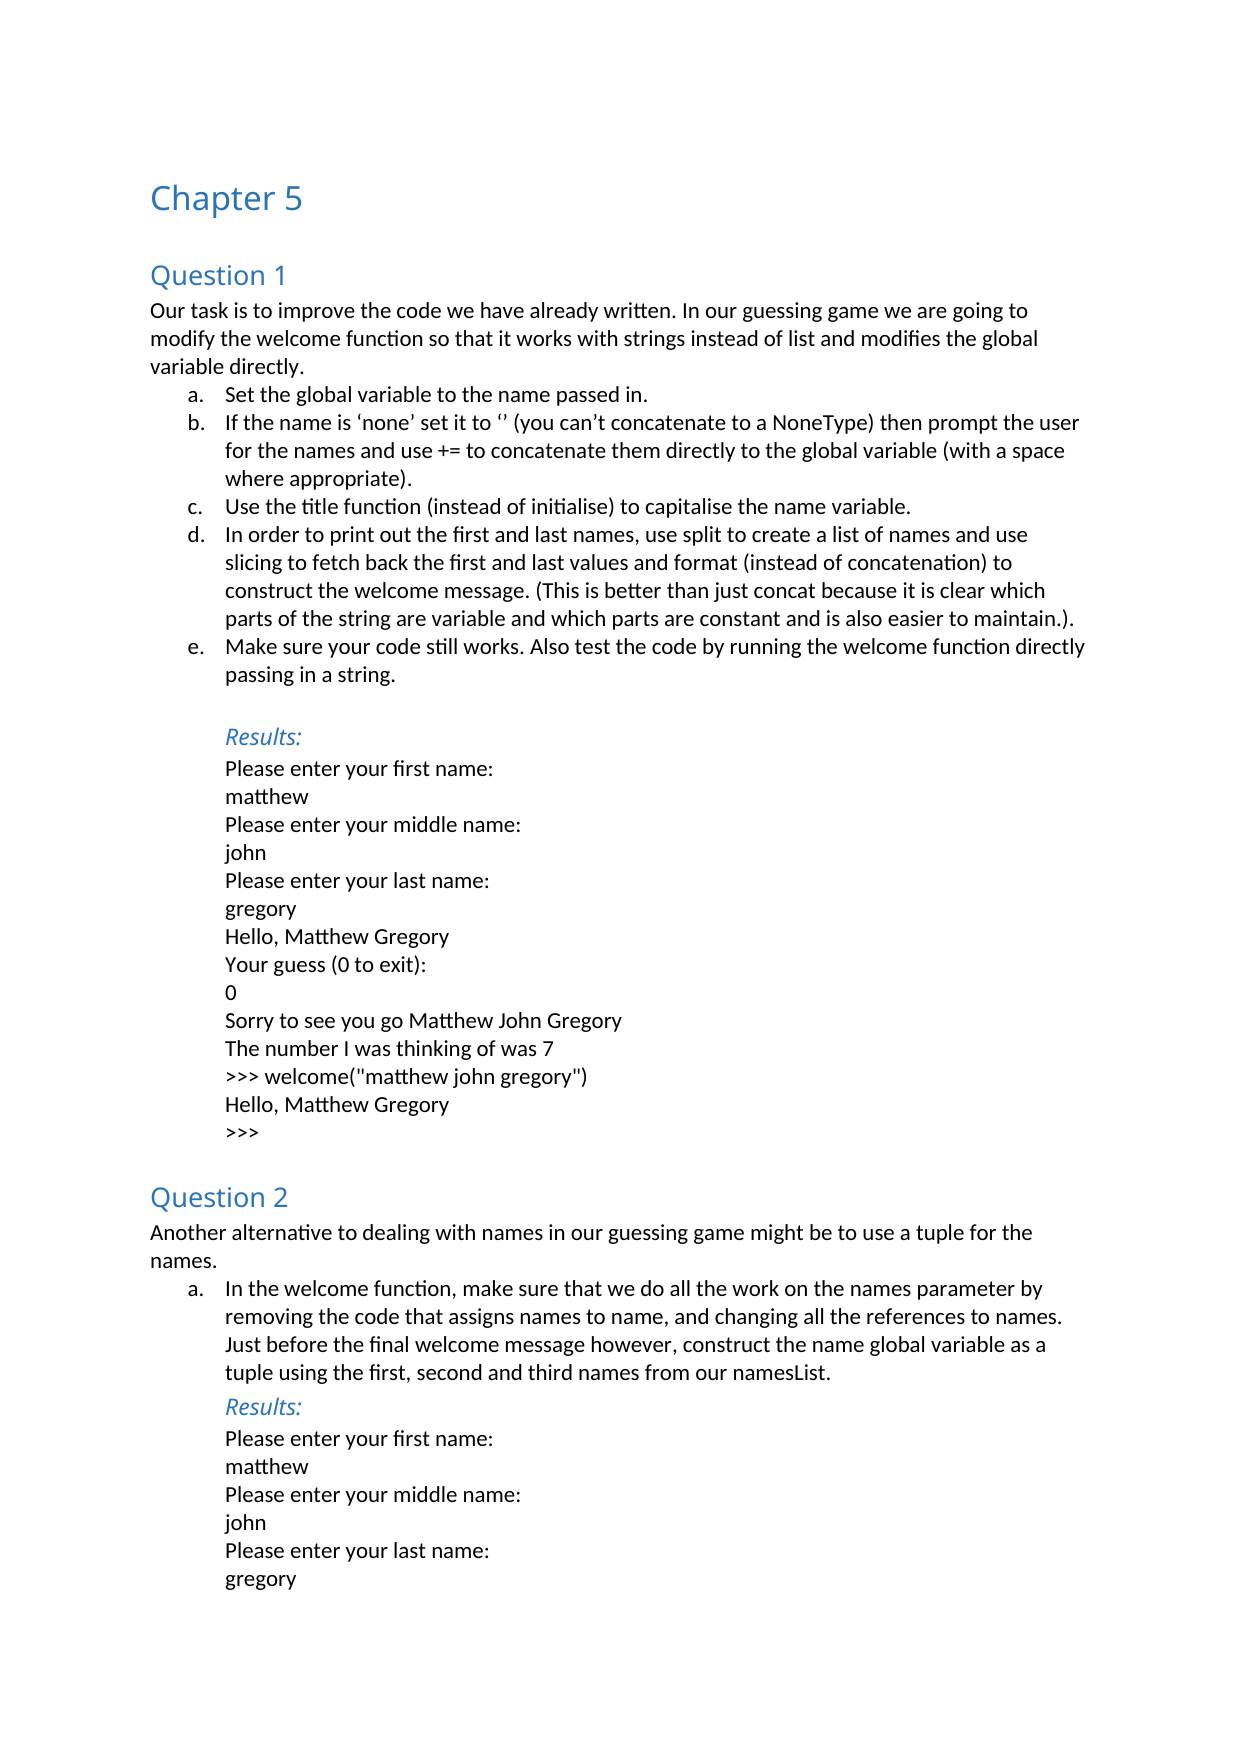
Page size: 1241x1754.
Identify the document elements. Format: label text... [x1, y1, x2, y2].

list If the name is ‘none’ set it to ‘’ (you can’t concatenate to a NoneType) then prompt the user for the names and use += to concatenate them directly to the global variable (with a space where appropriate). [187, 408, 1090, 492]
list In order to print out the first and last names, use split to create a list of names and use slicing to fetch back the first and last values and format (instead of concatenation) to construct the welcome message. (This is better than just concat because it is clear which parts of the string are variable and which parts are constant and is also easier to maintain.). [187, 520, 1090, 632]
list 0 [225, 978, 1090, 1006]
list Sorry to see you go Matthew John Gregory [225, 1006, 1090, 1034]
list john [225, 838, 1090, 866]
subtitle Question 2 [150, 1179, 1090, 1216]
text Please enter your last name: [225, 1537, 1090, 1564]
subtitle Chapter 5 [150, 175, 1090, 220]
list Make sure your code still works. Also test the code by running the welcome function directly passing in a string. [187, 632, 1090, 688]
list Please enter your first name: [225, 754, 1090, 782]
list Hello, Matthew Gregory [225, 1090, 1090, 1118]
text Another alternative to dealing with names in our guessing game might be to use a tuple for the names. [150, 1218, 1090, 1274]
list Please enter your middle name: [225, 810, 1090, 838]
list >>> [225, 1118, 1090, 1146]
list Use the title function (instead of initialise) to capitalise the name variable. [187, 492, 1090, 520]
list matthew [225, 782, 1090, 810]
list >>> welcome("matthew john gregory") [225, 1062, 1090, 1090]
list Please enter your last name: [225, 866, 1090, 894]
list gregory [225, 894, 1090, 922]
subtitle Results: [225, 720, 1090, 752]
text matthew [225, 1452, 1090, 1481]
text john [225, 1508, 1090, 1537]
list Hello, Matthew Gregory [225, 922, 1090, 950]
subtitle Results: [225, 1391, 1090, 1422]
text Please enter your middle name: [225, 1481, 1090, 1508]
text Our task is to improve the code we have already written. In our guessing game we are going to modify the welcome function so that it works with strings instead of list and modifies the global variable directly. [150, 296, 1090, 380]
text Please enter your first name: [225, 1424, 1090, 1452]
list Set the global variable to the name passed in. [187, 380, 1090, 408]
text gregory [225, 1564, 1090, 1593]
list Your guess (0 to exit): [225, 950, 1090, 978]
list The number I was thinking of was 7 [225, 1034, 1090, 1062]
subtitle Question 1 [150, 256, 1090, 293]
list In the welcome function, make sure that we do all the work on the names parameter by removing the code that assigns names to name, and changing all the references to names. Just before the final welcome message however, construct the name global variable as a tuple using the first, second and third names from our namesList. [187, 1274, 1090, 1387]
